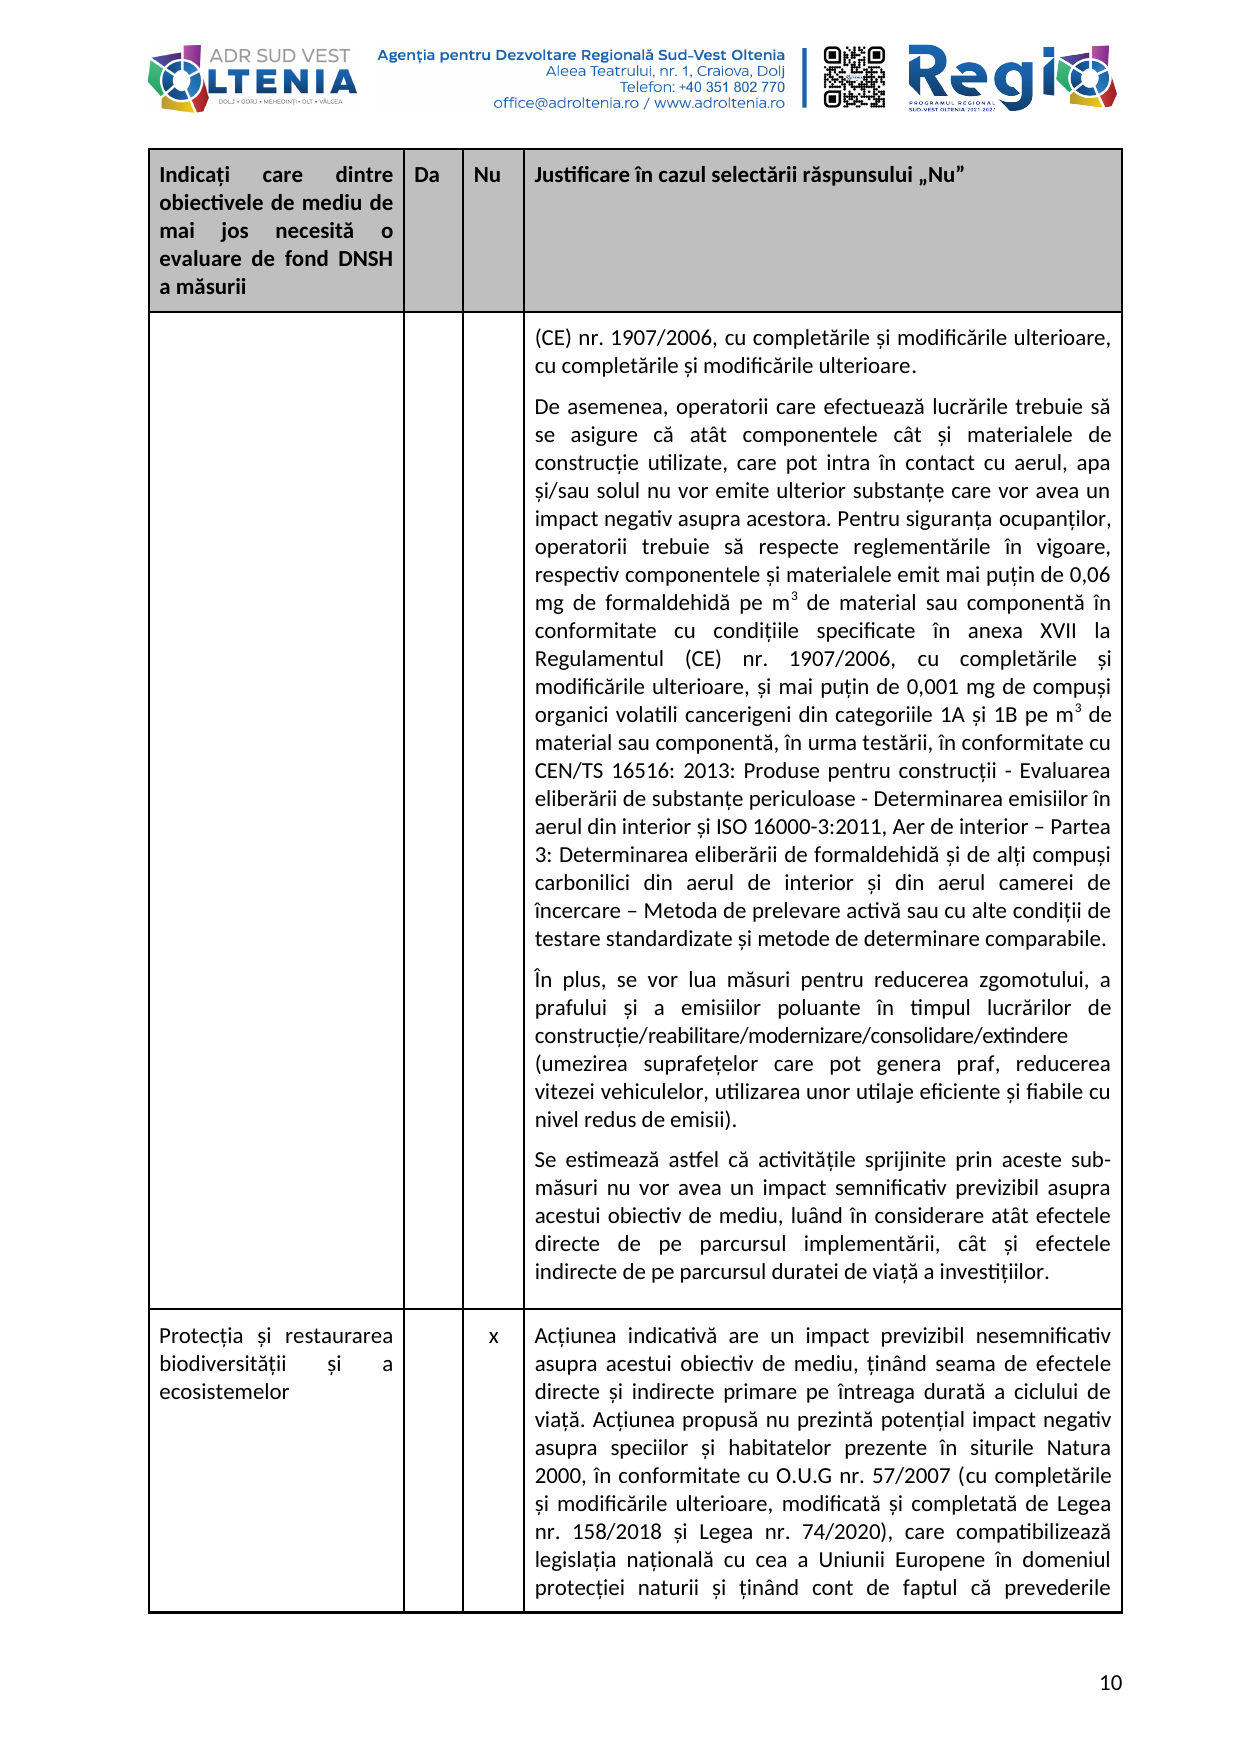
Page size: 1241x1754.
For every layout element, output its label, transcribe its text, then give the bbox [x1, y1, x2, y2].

picture [375, 44, 890, 114]
table_header Justificare în cazul selectării răspunsului „Nu” [525, 150, 1121, 311]
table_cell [525, 313, 1121, 1308]
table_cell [150, 313, 403, 1308]
picture [907, 44, 1118, 114]
table_header Nu [464, 150, 523, 311]
table_header Da [405, 150, 462, 311]
table_cell [405, 313, 462, 1308]
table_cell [525, 1310, 1121, 1611]
table_cell x [464, 1310, 523, 1611]
table_header Indicați care dintre obiectivele de mediu de mai jos necesită o evaluare de fond DNSH a măsurii [150, 150, 403, 311]
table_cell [150, 1310, 403, 1611]
picture [147, 44, 358, 114]
table_cell [405, 1310, 462, 1611]
table_cell x [464, 313, 523, 1308]
